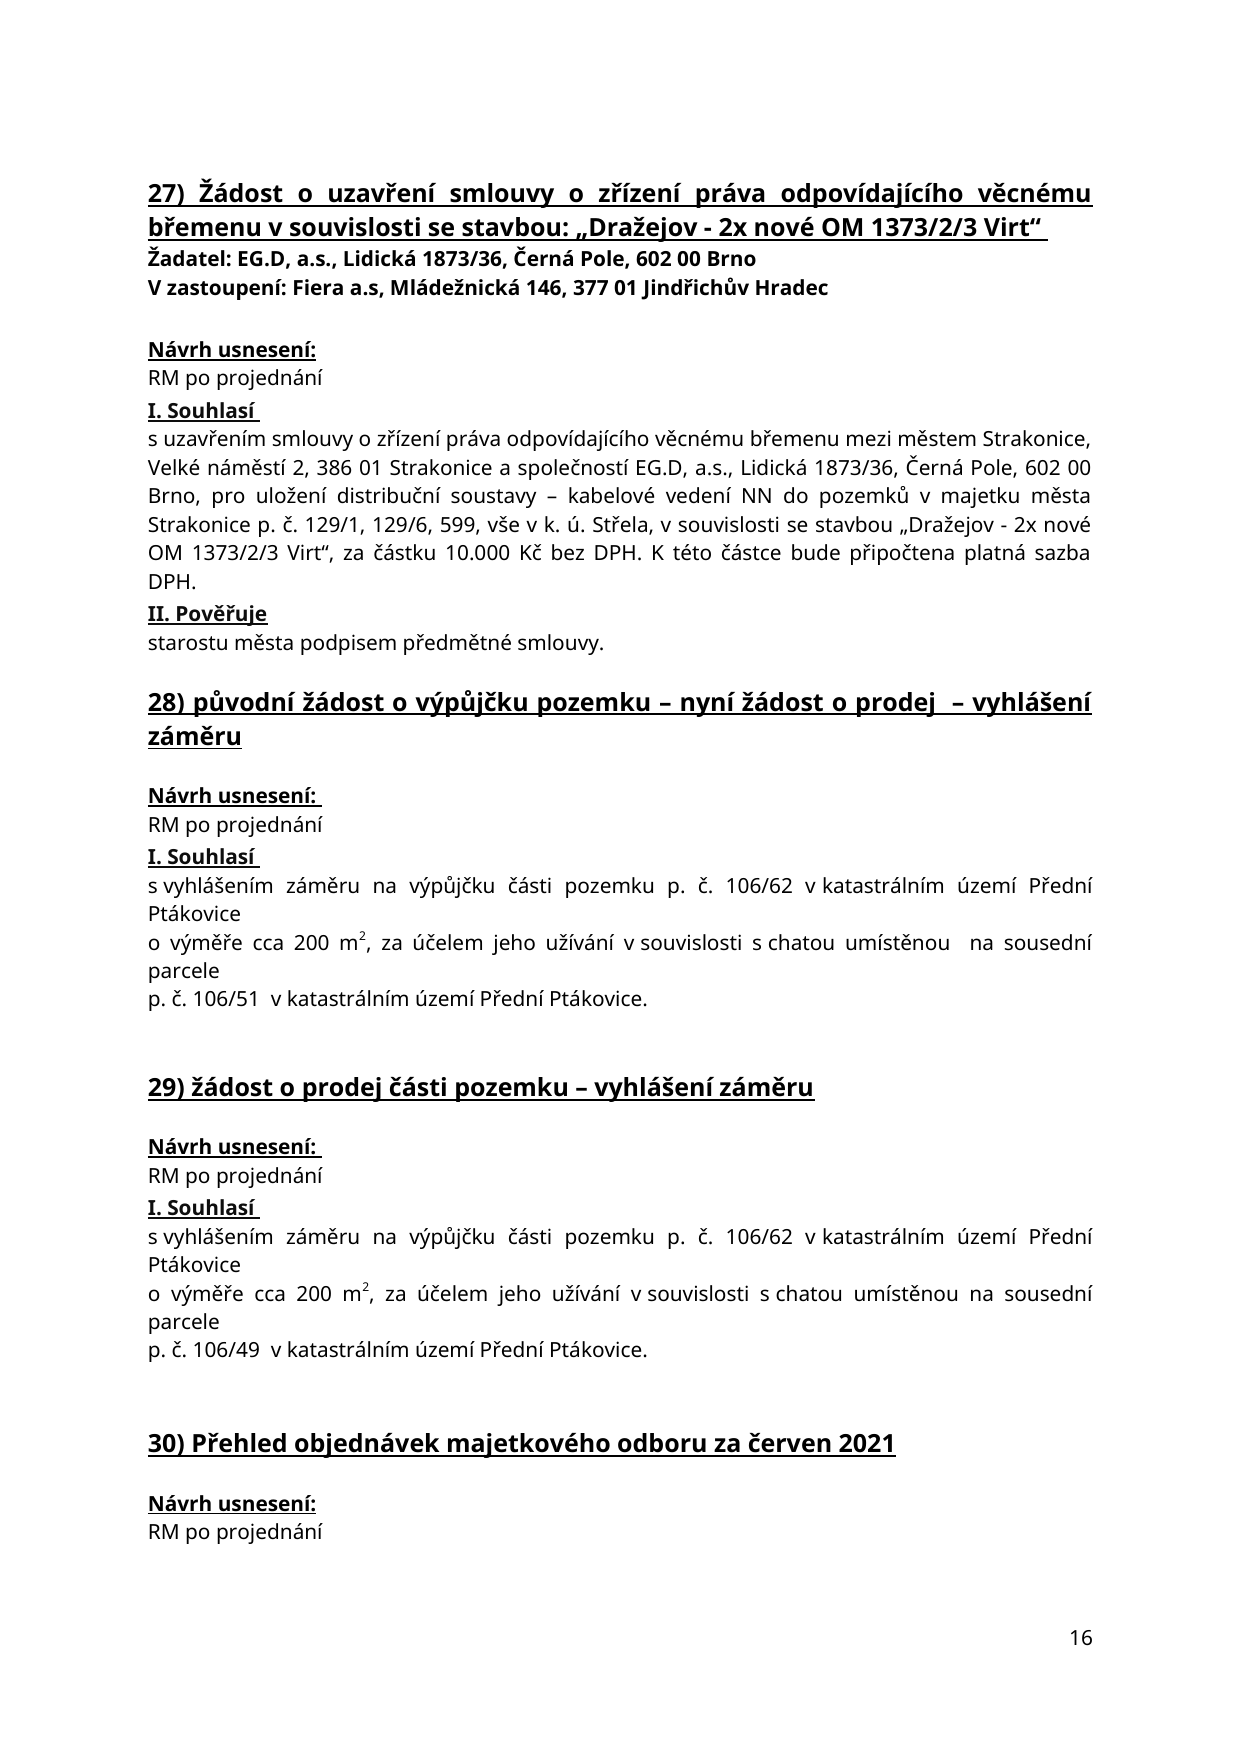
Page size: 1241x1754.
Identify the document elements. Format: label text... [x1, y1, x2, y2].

text Návrh usnesení: [148, 781, 1093, 810]
text V zastoupení: Fiera a.s, Mládežnická 146, 377 01 Jindřichův Hradec [148, 273, 1093, 301]
text s vyhlášením záměru na výpůjčku části pozemku p. č. 106/62 v katastrálním území Přední Ptákovice [148, 1222, 1093, 1279]
text RM po projednání [148, 363, 1093, 392]
subtitle 29) žádost o prodej části pozemku – vyhlášení záměru [148, 1070, 1093, 1104]
text Návrh usnesení: [148, 335, 1093, 363]
subtitle 27) Žádost o uzavření smlouvy o zřízení práva odpovídajícího věcnému břemenu v souvislosti se stavbou: „Dražejov - 2x nové OM 1373/2/3 Virt“ [148, 207, 1093, 244]
subtitle 27) Žádost o uzavření smlouvy o zřízení práva odpovídajícího věcnému břemenu v souvislosti se stavbou: „Dražejov - 2x nové OM 1373/2/3 Virt“ [148, 176, 1093, 205]
subtitle I. Souhlasí [148, 1193, 1093, 1222]
text Návrh usnesení: [148, 1489, 1093, 1517]
text RM po projednání [148, 1517, 1093, 1546]
text RM po projednání [148, 810, 1093, 838]
text s vyhlášením záměru na výpůjčku části pozemku p. č. 106/62 v katastrálním území Přední Ptákovice o výměře cca 200 m2, za účelem jeho užívání v souvislosti s chatou umístěnou na sousední parcele p. č. 106/51 v katastrálním území Přední Ptákovice. [148, 871, 1093, 1013]
text s uzavřením smlouvy o zřízení práva odpovídajícího věcnému břemenu mezi městem Strakonice, Velké náměstí 2, 386 01 Strakonice a společností EG.D, a.s., Lidická 1873/36, Černá Pole, 602 00 Brno, pro uložení distribuční soustavy – kabelové vedení NN do pozemků v majetku města Strakonice p. č. 129/1, 129/6, 599, vše v k. ú. Střela, v souvislosti se stavbou „Dražejov - 2x nové OM 1373/2/3 Virt“, za částku 10.000 Kč bez DPH. K této částce bude připočtena platná sazba DPH. [148, 424, 1093, 595]
subtitle 28) původní žádost o výpůjčku pozemku – nyní žádost o prodej – vyhlášení záměru [148, 685, 1093, 753]
subtitle I. Souhlasí [148, 842, 1093, 871]
subtitle I. Souhlasí [148, 396, 1093, 424]
subtitle II. Pověřuje [148, 599, 1093, 628]
text Návrh usnesení: [148, 1132, 1093, 1161]
text Žadatel: EG.D, a.s., Lidická 1873/36, Černá Pole, 602 00 Brno [148, 244, 1093, 273]
text RM po projednání [148, 1161, 1093, 1189]
subtitle 30) Přehled objednávek majetkového odboru za červen 2021 [148, 1426, 1093, 1460]
text starostu města podpisem předmětné smlouvy. [148, 628, 1093, 656]
text o výměře cca 200 m2, za účelem jeho užívání v souvislosti s chatou umístěnou na sousední parcele p. č. 106/49 v katastrálním území Přední Ptákovice. [148, 1279, 1093, 1364]
